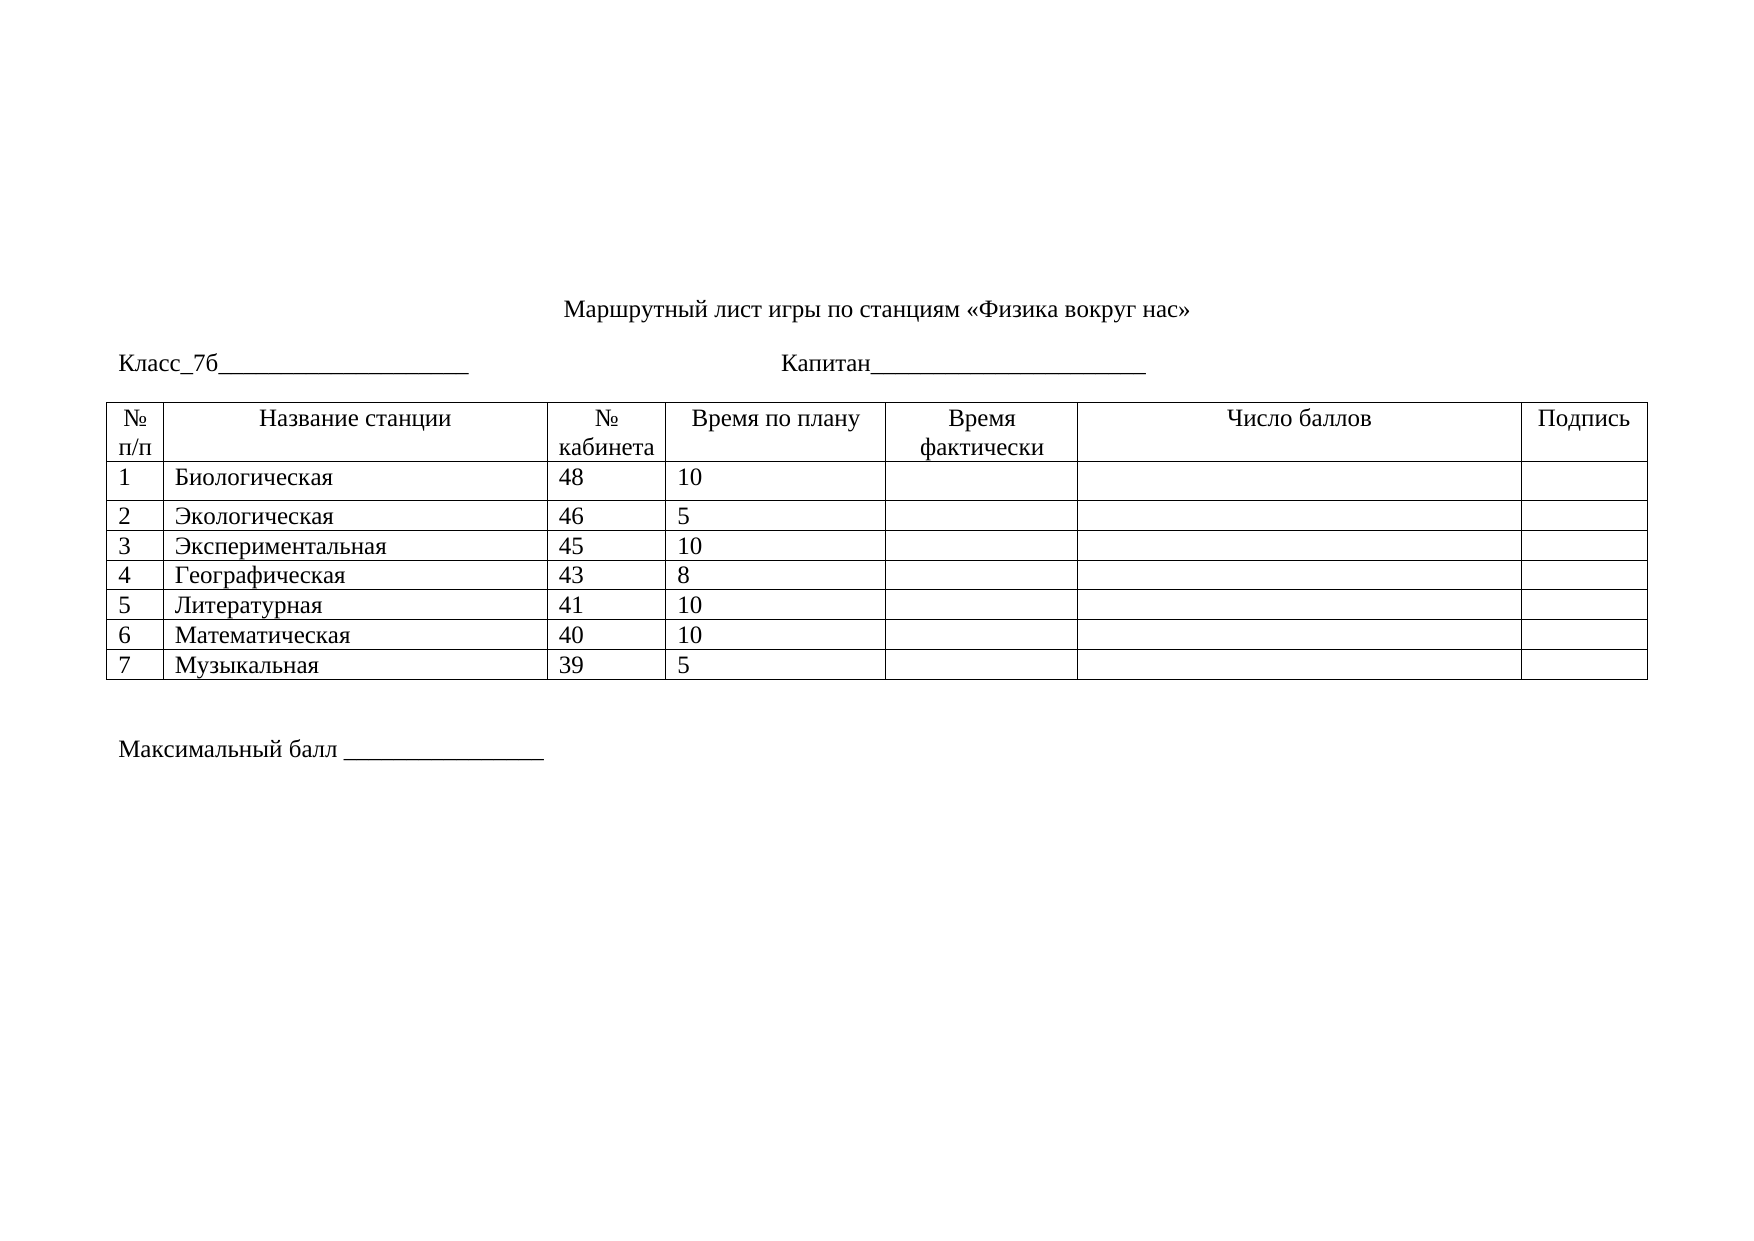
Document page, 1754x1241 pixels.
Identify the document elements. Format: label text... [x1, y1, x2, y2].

table_cell [886, 561, 1077, 589]
table_cell [886, 620, 1077, 649]
table_header Время фактически [886, 403, 1077, 461]
table_cell Экологическая [164, 501, 547, 530]
table_header Число баллов [1078, 403, 1521, 461]
text Максимальный балл ________________ [118, 734, 1636, 762]
table_cell [1078, 501, 1521, 530]
table_cell Литературная [164, 590, 547, 619]
table_cell [1522, 501, 1647, 530]
table_cell [1522, 590, 1647, 619]
table_cell Математическая [164, 620, 547, 649]
table_header Время по плану [666, 403, 885, 461]
table_cell 10 [666, 590, 885, 619]
table_cell [1078, 590, 1521, 619]
table_cell 10 [666, 620, 885, 649]
table_cell 41 [548, 590, 665, 619]
table_cell Географическая [164, 561, 547, 589]
table_cell Биологическая [164, 462, 547, 500]
table_cell 8 [666, 561, 885, 589]
table_cell [1522, 561, 1647, 589]
table_cell [1522, 650, 1647, 679]
table_cell [1078, 650, 1521, 679]
table_header № кабинета [548, 403, 665, 461]
table_cell 10 [666, 462, 885, 500]
text Маршрутный лист игры по станциям «Физика вокруг нас» [118, 294, 1636, 323]
table_cell Экспериментальная [164, 531, 547, 559]
table_cell [1078, 561, 1521, 589]
table_cell [886, 501, 1077, 530]
table_cell 4 [107, 561, 163, 589]
table_cell 2 [107, 501, 163, 530]
table_cell 40 [548, 620, 665, 649]
table_cell 39 [548, 650, 665, 679]
table_cell 48 [548, 462, 665, 500]
table_cell [886, 462, 1077, 500]
table_cell [1078, 462, 1521, 500]
table_cell 5 [107, 590, 163, 619]
table_cell [1522, 620, 1647, 649]
table_cell 7 [107, 650, 163, 679]
table_header Название станции [164, 403, 547, 461]
table_header Подпись [1522, 403, 1647, 461]
table_cell 3 [107, 531, 163, 559]
table_cell 10 [666, 531, 885, 559]
table_cell 45 [548, 531, 665, 559]
table_header № п/п [107, 403, 163, 461]
table_cell [1078, 620, 1521, 649]
table_cell 1 [107, 462, 163, 500]
table_cell 43 [548, 561, 665, 589]
table_cell [1522, 462, 1647, 500]
table_cell 6 [107, 620, 163, 649]
table_cell [886, 650, 1077, 679]
text Класс_7б____________________ Капитан______________________ [118, 348, 1636, 377]
table_cell 46 [548, 501, 665, 530]
table_cell [1522, 531, 1647, 559]
table_cell [886, 590, 1077, 619]
table_cell [1078, 531, 1521, 559]
table_cell Музыкальная [164, 650, 547, 679]
table_cell [886, 531, 1077, 559]
table_cell 5 [666, 650, 885, 679]
table_cell 5 [666, 501, 885, 530]
